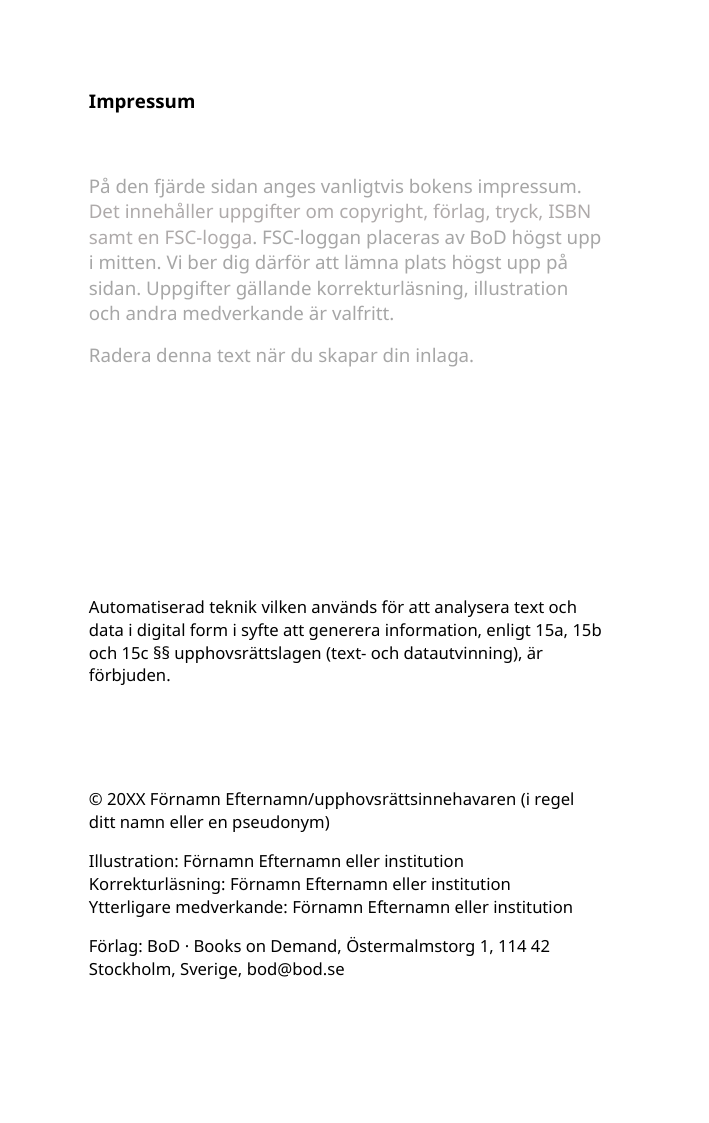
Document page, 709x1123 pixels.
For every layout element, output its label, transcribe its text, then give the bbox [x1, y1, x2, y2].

text På den fjärde sidan anges vanligtvis bokens impressum. Det innehåller uppgifter om copyright, förlag, tryck, ISBN samt en FSC-logga. FSC-loggan placeras av BoD högst upp i mitten. Vi ber dig därför att lämna plats högst upp på sidan. Uppgifter gällande korrekturläsning, illustration och andra medverkande är valfritt. [89, 173, 602, 326]
text Illustration: Förnamn Efternamn eller institution Korrekturläsning: Förnamn Efternamn eller institution Ytterligare medverkande: Förnamn Efternamn eller institution [89, 850, 602, 918]
text Automatiserad teknik vilken används för att analysera text och data i digital form i syfte att generera information, enligt 15a, 15b och 15c §§ upphovsrättslagen (text- och datautvinning), är förbjuden. [89, 596, 602, 687]
text Radera denna text när du skapar din inlaga. [89, 343, 602, 368]
text Impressum [89, 89, 602, 114]
text © 20XX Förnamn Efternamn/upphovsrättsinnehavaren (i regel ditt namn eller en pseudonym) [89, 788, 602, 833]
